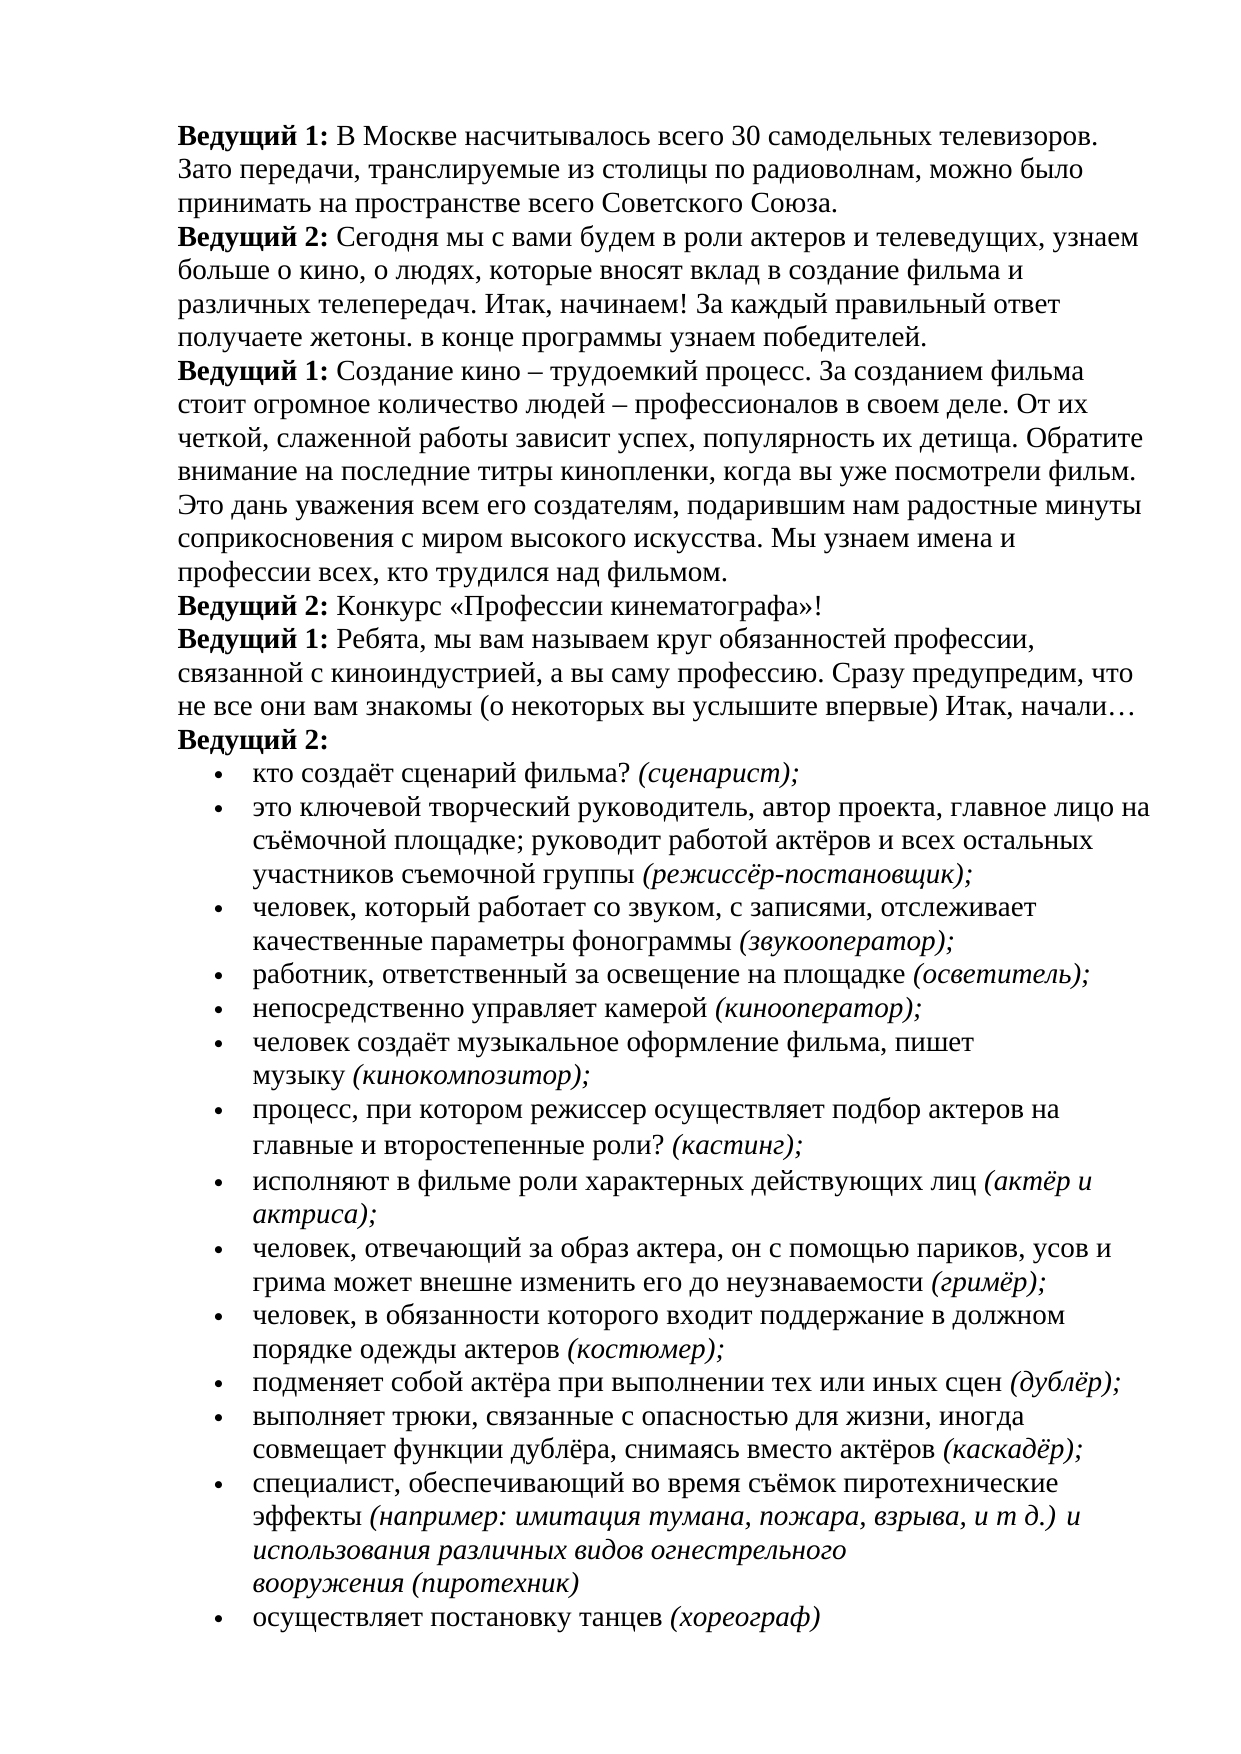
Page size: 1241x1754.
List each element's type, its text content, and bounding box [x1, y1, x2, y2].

list кто создаёт сценарий фильма? (сценарист); [215, 755, 1152, 789]
list это ключевой творческий руководитель, автор проекта, главное лицо на съёмочной площадке; руководит работой актёров и всех остальных участников съемочной группы (режиссёр-постановщик); [215, 789, 1152, 889]
list специалист, обеспечивающий во время съёмок пиротехнические эффекты (например: имитация тумана, пожара, взрыва, и т д.) и использования различных видов огнестрельного вооружения (пиротехник) [215, 1465, 1152, 1599]
list выполняет трюки, связанные с опасностью для жизни, иногда совмещает функции дублёра, снимаясь вместо актёров (каскадёр); [215, 1398, 1152, 1465]
list человек создаёт музыкальное оформление фильма, пишет музыку (кинокомпозитор); [215, 1024, 1152, 1091]
text Ведущий 1: Создание кино – трудоемкий процесс. За созданием фильма стоит огромное количество людей – профессионалов в своем деле. От их четкой, слаженной работы зависит успех, популярность их детища. Обратите внимание на последние титры кинопленки, когда вы уже посмотрели фильм. Это дань уважения всем его создателям, подарившим нам радостные минуты соприкосновения с миром высокого искусства. Мы узнаем имена и профессии всех, кто трудился над фильмом. [177, 353, 1152, 588]
list подменяет собой актёра при выполнении тех или иных сцен (дублёр); [215, 1364, 1152, 1398]
text Ведущий 2: Сегодня мы с вами будем в роли актеров и телеведущих, узнаем больше о кино, о людях, которые вносят вклад в создание фильма и различных телепередач. Итак, начинаем! За каждый правильный ответ получаете жетоны. в конце программы узнаем победителей. [177, 219, 1152, 353]
list работник, ответственный за освещение на площадке (осветитель); [215, 957, 1152, 990]
list непосредственно управляет камерой (кинооператор); [215, 990, 1152, 1024]
text Ведущий 2: Конкурс «Профессии кинематографа»! [177, 588, 1152, 621]
text Ведущий 2: [177, 722, 1152, 755]
list процесс, при котором режиссер осуществляет подбор актеров на главные и второстепенные роли? (кастинг); [215, 1091, 1152, 1161]
list исполняют в фильме роли характерных действующих лиц (актёр и актриса); [215, 1163, 1152, 1230]
text Ведущий 1: Ребята, мы вам называем круг обязанностей профессии, связанной с киноиндустрией, а вы саму профессию. Сразу предупредим, что не все они вам знакомы (о некоторых вы услышите впервые) Итак, начали… [177, 621, 1152, 722]
list человек, отвечающий за образ актера, он с помощью париков, усов и грима может внешне изменить его до неузнаваемости (гримёр); [215, 1230, 1152, 1297]
list человек, который работает со звуком, с записями, отслеживает качественные параметры фонограммы (звукооператор); [215, 889, 1152, 957]
list осуществляет постановку танцев (хореограф) [215, 1599, 1152, 1633]
text Ведущий 1: В Москве насчитывалось всего 30 самодельных телевизоров. Зато передачи, транслируемые из столицы по радиоволнам, можно было принимать на пространстве всего Советского Союза. [177, 118, 1152, 219]
list человек, в обязанности которого входит поддержание в должном порядке одежды актеров (костюмер); [215, 1297, 1152, 1364]
